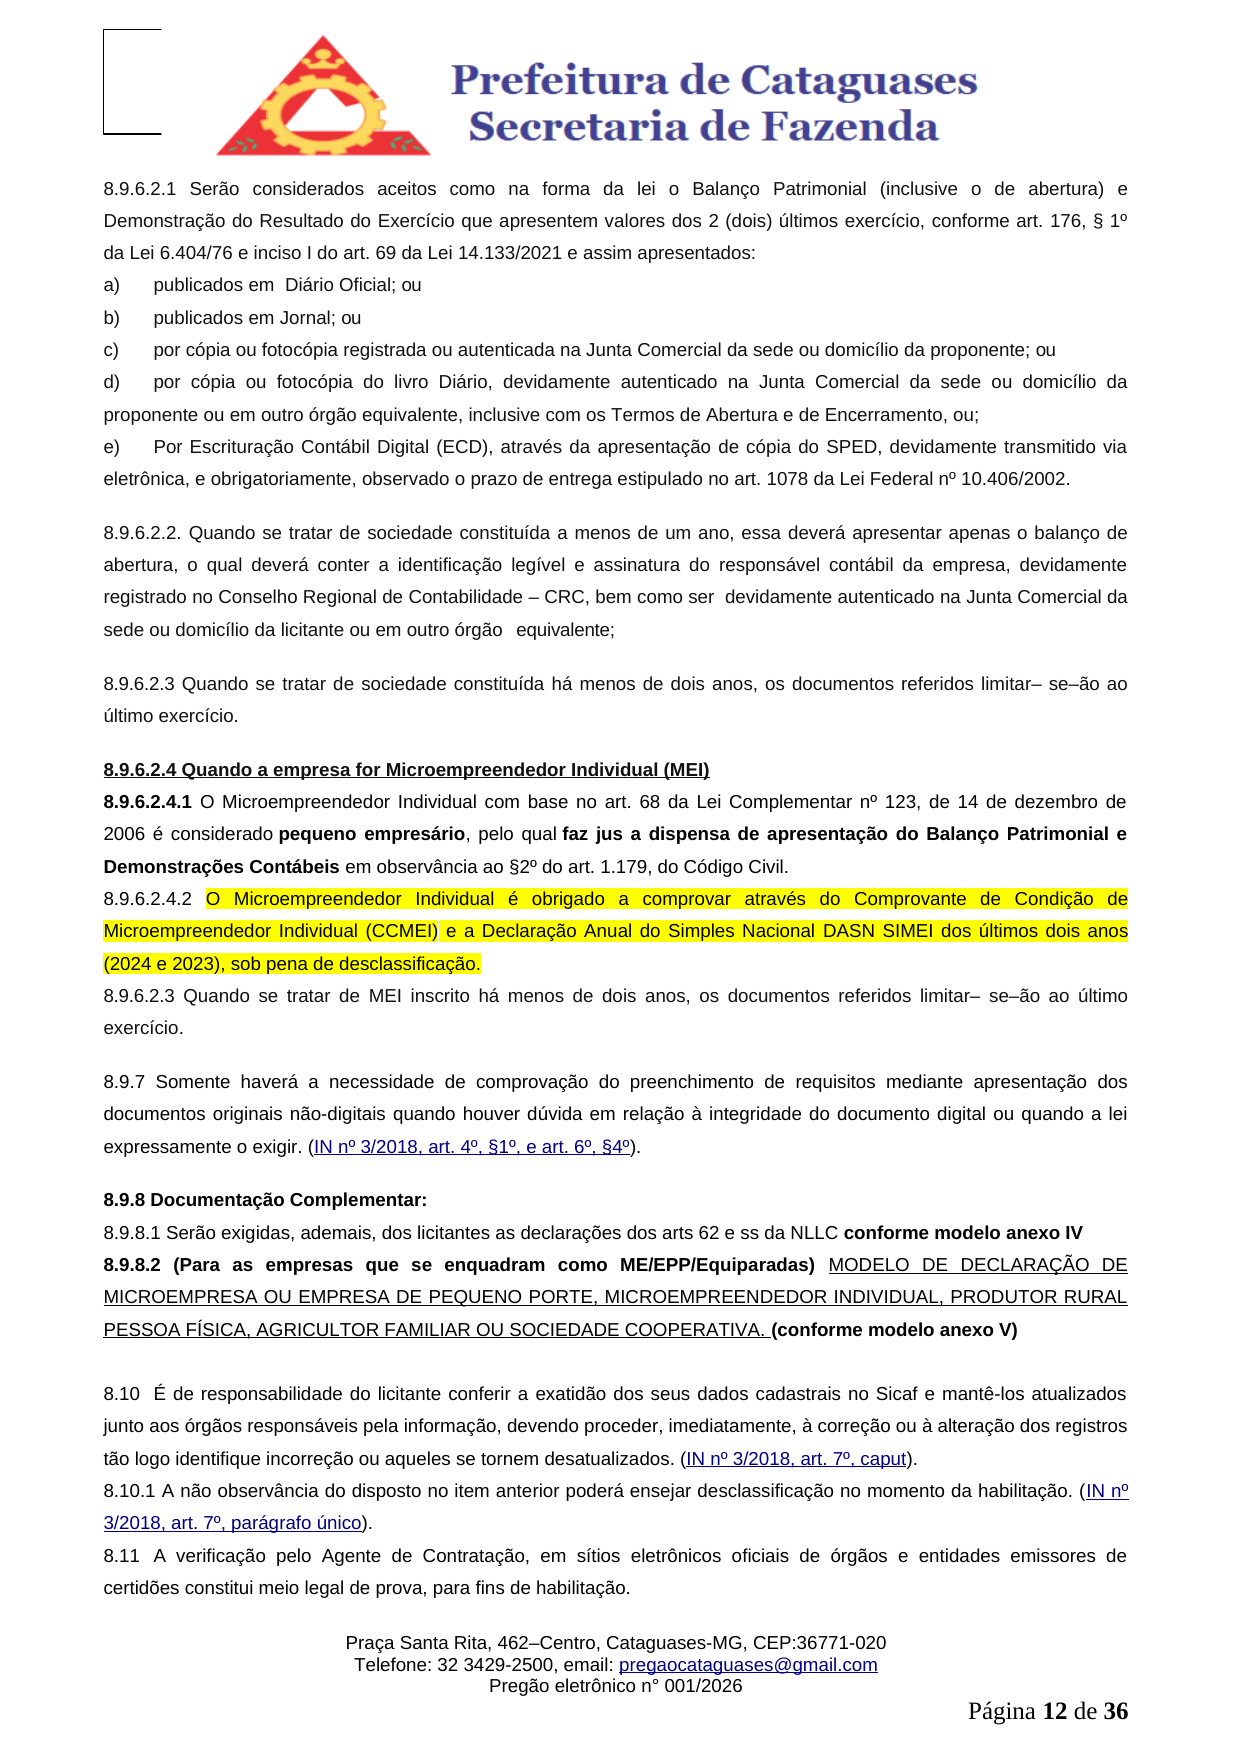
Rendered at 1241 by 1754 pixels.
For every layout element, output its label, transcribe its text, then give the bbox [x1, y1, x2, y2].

list publicados em Diário Oficial; ou [103, 274, 1128, 296]
list 8.10.1 A não observância do disposto no item anterior poderá ensejar desclassificação no momento da habilitação. (IN nº 3/2018, art. 7º, parágrafo único). [103, 1480, 1128, 1534]
list A verificação pelo Agente de Contratação, em sítios eletrônicos oficiais de órgãos e entidades emissores de certidões constitui meio legal de prova, para fins de habilitação. [103, 1544, 1128, 1598]
list 8.9.6.2.4.1 O Microempreendedor Individual com base no art. 68 da Lei Complementar nº 123, de 14 de dezembro de 2006 é considerado pequeno empresário, pelo qual faz jus a dispensa de apresentação do Balanço Patrimonial e Demonstrações Contábeis em observância ao §2º do art. 1.179, do Código Civil. [103, 791, 1128, 823]
list É de responsabilidade do licitante conferir a exatidão dos seus dados cadastrais no Sicaf e mantê-los atualizados junto aos órgãos responsáveis pela informação, devendo proceder, imediatamente, à correção ou à alteração dos registros tão logo identifique incorreção ou aqueles se tornem desatualizados. (IN nº 3/2018, art. 7º, caput). [103, 1383, 1128, 1469]
list 8.9.6.2.2. Quando se tratar de sociedade constituída a menos de um ano, essa deverá apresentar apenas o balanço de abertura, o qual deverá conter a identificação legível e assinatura do responsável contábil da empresa, devidamente registrado no Conselho Regional de Contabilidade – CRC, bem como ser devidamente autenticado na Junta Comercial da sede ou domicílio da licitante ou em outro órgão equivalente; [103, 522, 1128, 640]
list 8.9.8 Documentação Complementar: [103, 1189, 1128, 1211]
list 8.9.6.2.4.1 O Microempreendedor Individual com base no art. 68 da Lei Complementar nº 123, de 14 de dezembro de 2006 é considerado pequeno empresário, pelo qual faz jus a dispensa de apresentação do Balanço Patrimonial e Demonstrações Contábeis em observância ao §2º do art. 1.179, do Código Civil. [103, 845, 1128, 877]
list 8.9.6.2.4.2 O Microempreendedor Individual é obrigado a comprovar através do Comprovante de Condição de Microempreendedor Individual (CCMEI) e a Declaração Anual do Simples Nacional DASN SIMEI dos últimos dois anos (2024 e 2023), sob pena de desclassificação. [103, 909, 1128, 974]
text 8.9.8.2 (Para as empresas que se enquadram como ME/EPP/Equiparadas) MODELO DE DECLARAÇÃO DE MICROEMPRESA OU EMPRESA DE PEQUENO PORTE, MICROEMPREENDEDOR INDIVIDUAL, PRODUTOR RURAL PESSOA FÍSICA, AGRICULTOR FAMILIAR OU SOCIEDADE COOPERATIVA. (conforme modelo anexo V) [103, 1308, 1128, 1340]
text 8.9.8.1 Serão exigidas, ademais, dos licitantes as declarações dos arts 62 e ss da NLLC conforme modelo anexo IV [103, 1222, 1128, 1243]
list por cópia ou fotocópia registrada ou autenticada na Junta Comercial da sede ou domicílio da proponente; ou [103, 339, 1128, 360]
picture [161, 29, 1071, 177]
text 8.9.7 Somente haverá a necessidade de comprovação do preenchimento de requisitos mediante apresentação dos documentos originais não-digitais quando houver dúvida em relação à integridade do documento digital ou quando a lei expressamente o exigir. (IN nº 3/2018, art. 4º, §1º, e art. 6º, §4º). [103, 1071, 1128, 1157]
list publicados em Jornal; ou [103, 306, 1128, 328]
list Por Escrituração Contábil Digital (ECD), através da apresentação de cópia do SPED, devidamente transmitido via eletrônica, e obrigatoriamente, observado o prazo de entrega estipulado no art. 1078 da Lei Federal nº 10.406/2002. [103, 436, 1128, 489]
list 8.9.6.2.3 Quando se tratar de sociedade constituída há menos de dois anos, os documentos referidos limitar– se–ão ao último exercício. [103, 672, 1128, 726]
text 8.9.6.2.1 Serão considerados aceitos como na forma da lei o Balanço Patrimonial (inclusive o de abertura) e Demonstração do Resultado do Exercício que apresentem valores dos 2 (dois) últimos exercício, conforme art. 176, § 1º da Lei 6.404/76 e inciso I do art. 69 da Lei 14.133/2021 e assim apresentados: [103, 177, 1128, 263]
list por cópia ou fotocópia do livro Diário, devidamente autenticado na Junta Comercial da sede ou domicílio da proponente ou em outro órgão equivalente, inclusive com os Termos de Abertura e de Encerramento, ou; [103, 371, 1128, 425]
list 8.9.6.2.3 Quando se tratar de MEI inscrito há menos de dois anos, os documentos referidos limitar– se–ão ao último exercício. [103, 985, 1128, 1038]
list 8.9.6.2.4 Quando a empresa for Microempreendedor Individual (MEI) [103, 759, 1128, 780]
text 8.9.8.2 (Para as empresas que se enquadram como ME/EPP/Equiparadas) MODELO DE DECLARAÇÃO DE MICROEMPRESA OU EMPRESA DE PEQUENO PORTE, MICROEMPREENDEDOR INDIVIDUAL, PRODUTOR RURAL PESSOA FÍSICA, AGRICULTOR FAMILIAR OU SOCIEDADE COOPERATIVA. (conforme modelo anexo V) [103, 1254, 1128, 1286]
